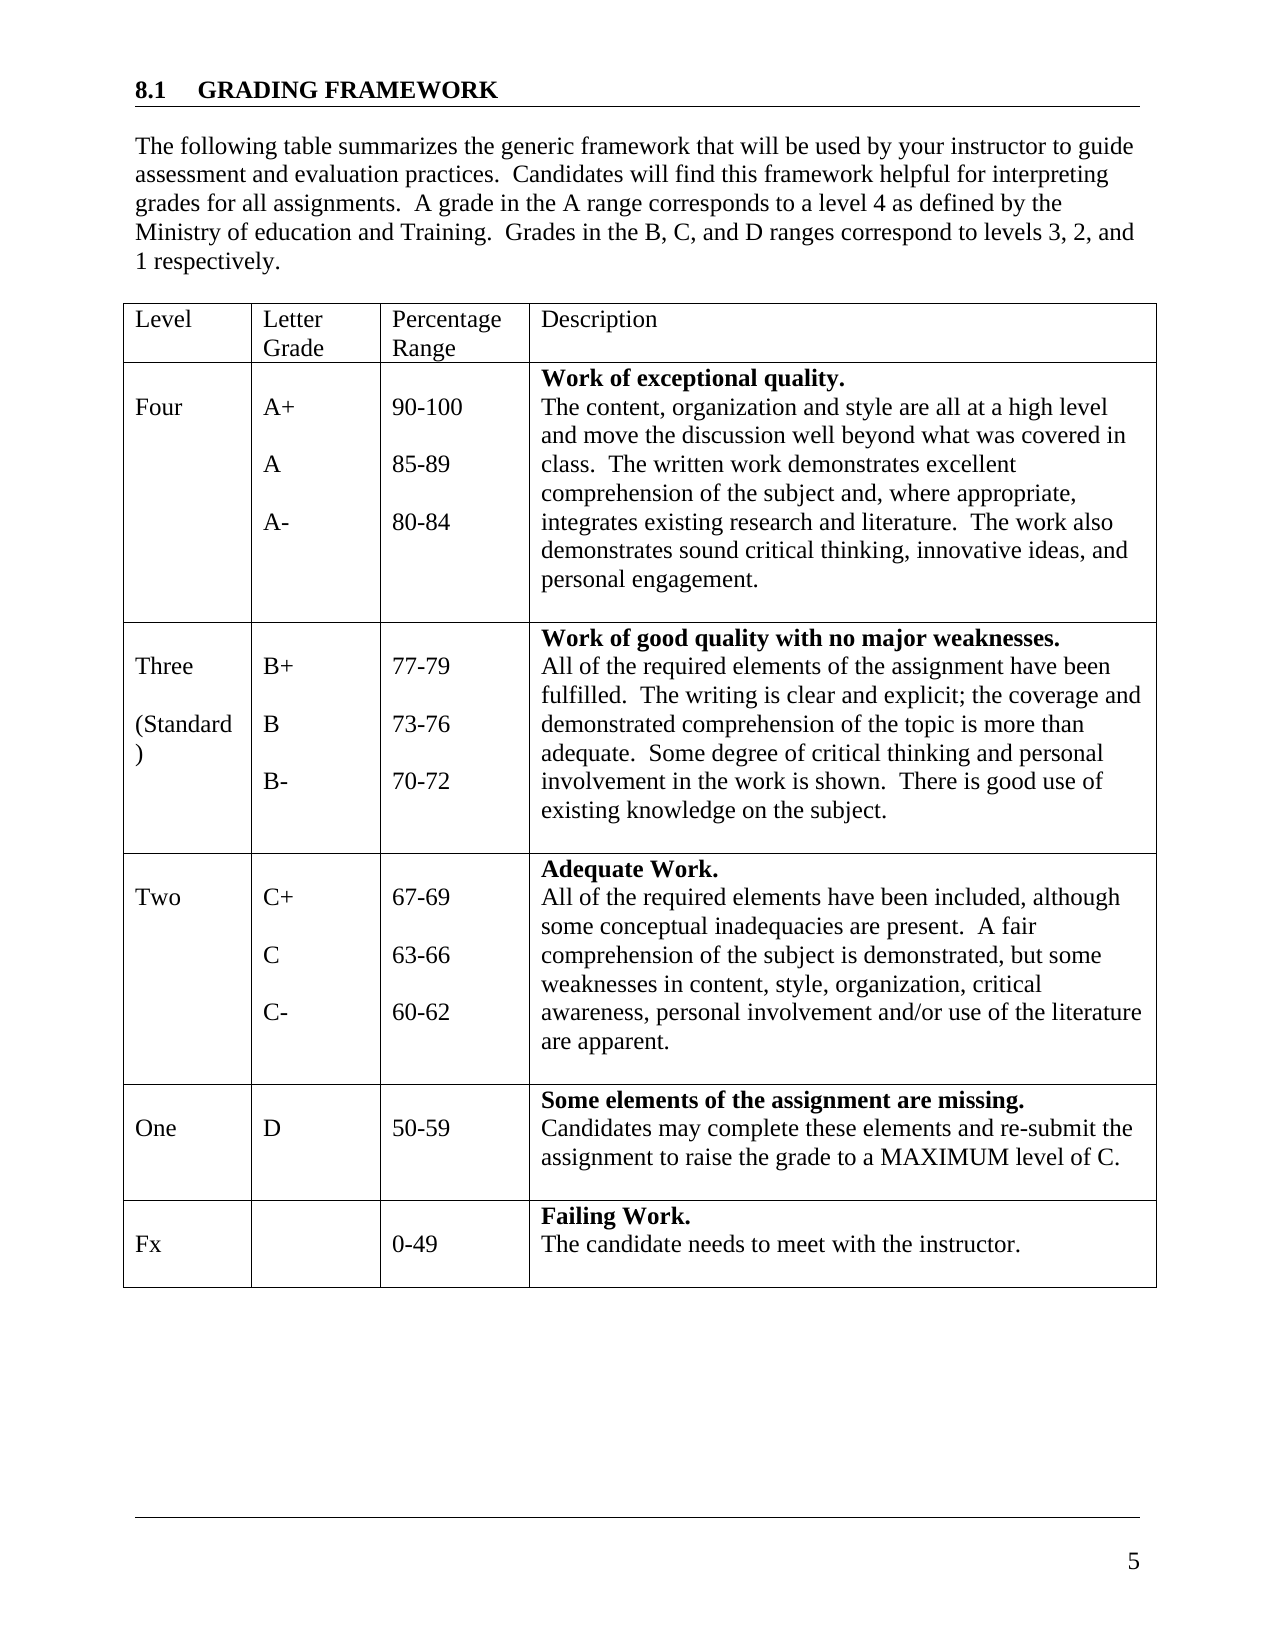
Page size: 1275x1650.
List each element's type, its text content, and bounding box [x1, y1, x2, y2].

table_cell 67-69 63-66 60-62 [381, 854, 529, 1084]
table_header Percentage Range [381, 304, 529, 362]
table_cell C+ C C- [252, 854, 380, 1084]
table_cell A+ A A- [252, 363, 380, 622]
table_cell 90-100 85-89 80-84 [381, 363, 529, 622]
table_cell D [252, 1085, 380, 1200]
table_cell Three (Standard) [124, 623, 251, 853]
table_cell Failing Work. The candidate needs to meet with the instructor. [530, 1201, 1156, 1287]
text The following table summarizes the generic framework that will be used by your instructor to guide assessment and evaluation practices. Candidates will find this framework helpful for interpreting grades for all assignments. A grade in the A range corresponds to a level 4 as defined by the Ministry of education and Training. Grades in the B, C, and D ranges correspond to levels 3, 2, and 1 respectively. [135, 131, 1140, 274]
table_cell Work of good quality with no major weaknesses. All of the required elements of the assignment have been fulfilled. The writing is clear and explicit; the coverage and demonstrated comprehension of the topic is more than adequate. Some degree of critical thinking and personal involvement in the work is shown. There is good use of existing knowledge on the subject. [530, 623, 1156, 853]
table_cell [252, 1201, 380, 1287]
table_cell 50-59 [381, 1085, 529, 1200]
table_cell Adequate Work. All of the required elements have been included, although some conceptual inadequacies are present. A fair comprehension of the subject is demonstrated, but some weaknesses in content, style, organization, critical awareness, personal involvement and/or use of the literature are apparent. [530, 854, 1156, 1084]
table_cell One [124, 1085, 251, 1200]
table_cell 77-79 73-76 70-72 [381, 623, 529, 853]
text 8.1 GRADING FRAMEWORK [135, 75, 1140, 106]
table_header Level [124, 304, 251, 362]
table_cell 0-49 [381, 1201, 529, 1287]
table_cell Two [124, 854, 251, 1084]
table_cell B+ B B- [252, 623, 380, 853]
table_cell Four [124, 363, 251, 622]
table_header Letter Grade [252, 304, 380, 362]
table_cell Some elements of the assignment are missing. Candidates may complete these elements and re-submit the assignment to raise the grade to a MAXIMUM level of C. [530, 1085, 1156, 1200]
table_cell Work of exceptional quality. The content, organization and style are all at a high level and move the discussion well beyond what was covered in class. The written work demonstrates excellent comprehension of the subject and, where appropriate, integrates existing research and literature. The work also demonstrates sound critical thinking, innovative ideas, and personal engagement. [530, 363, 1156, 622]
table_cell Fx [124, 1201, 251, 1287]
table_header Description [530, 304, 1156, 362]
